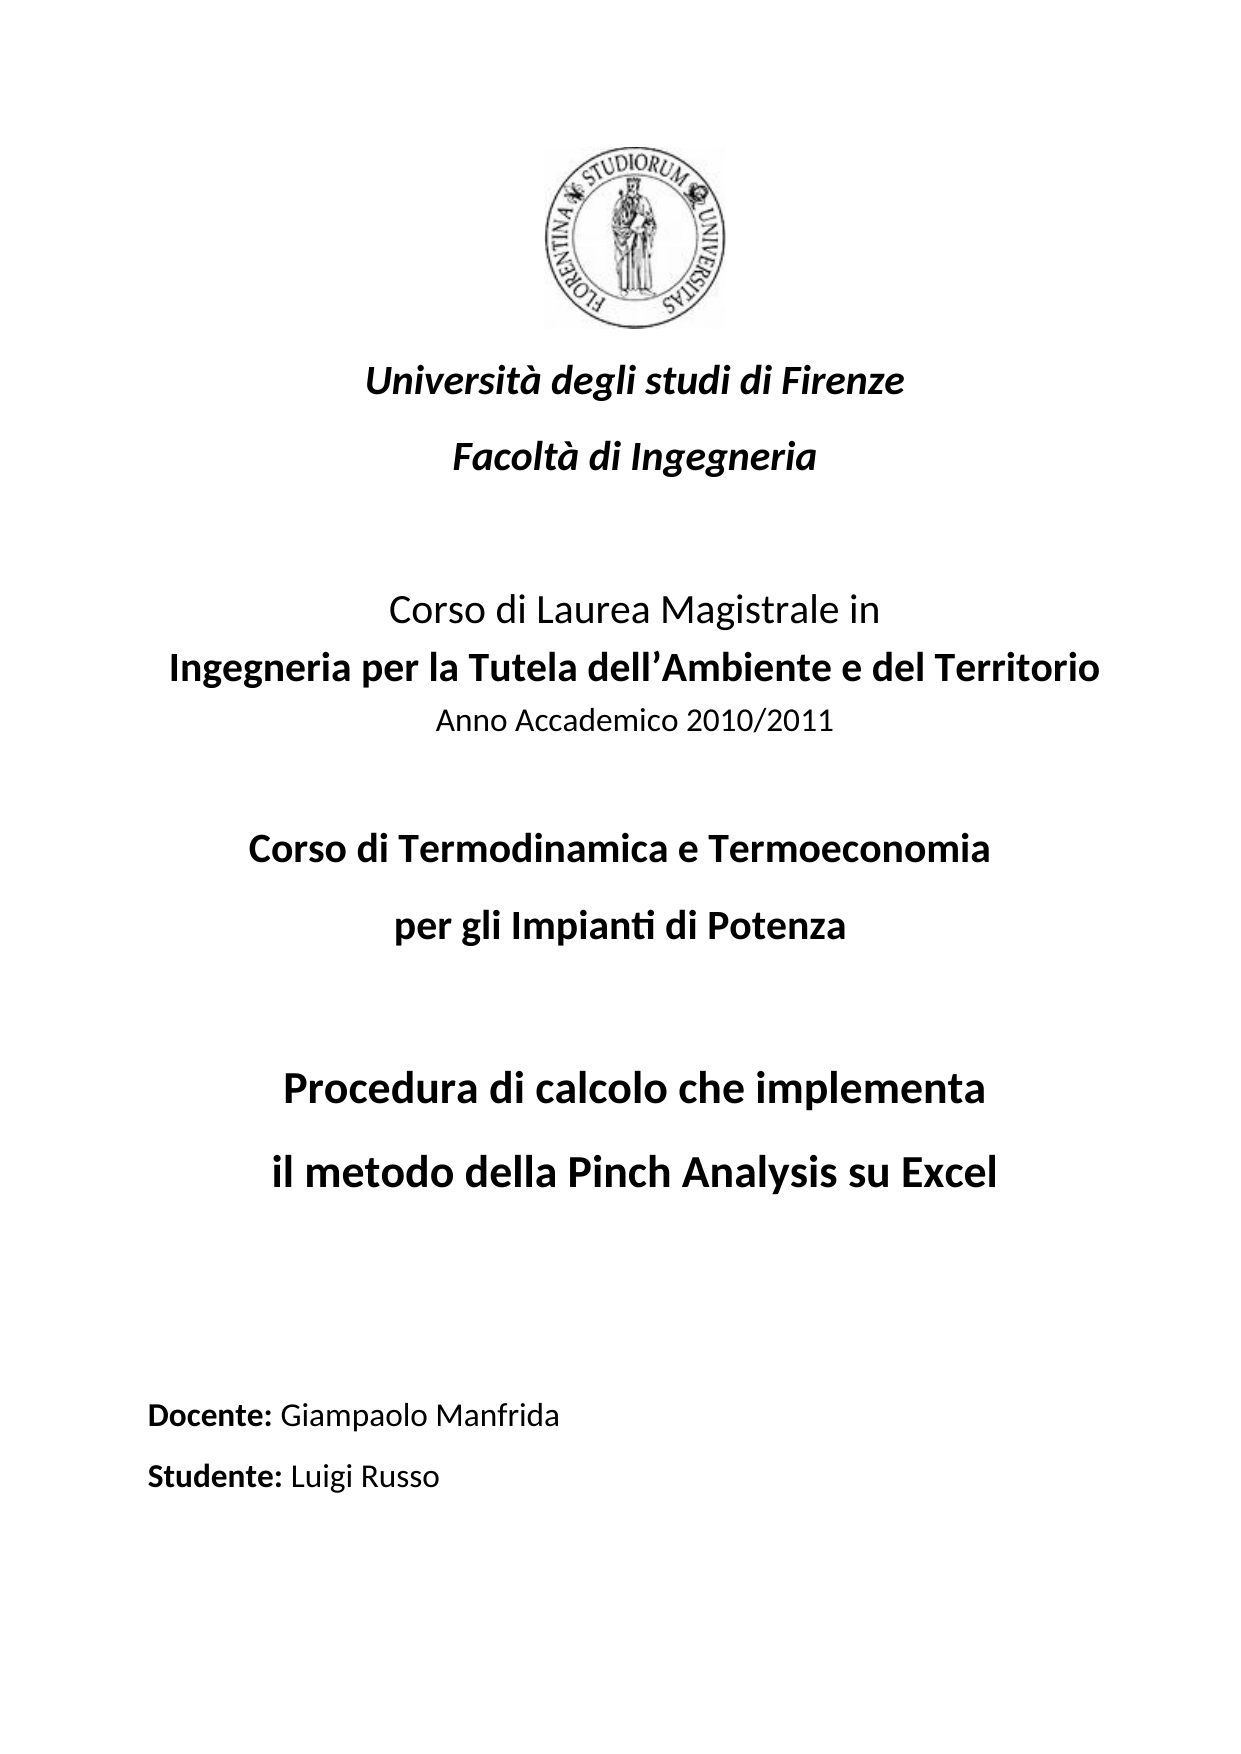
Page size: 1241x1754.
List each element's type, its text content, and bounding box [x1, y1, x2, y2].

text Università degli studi di Firenze [148, 354, 1122, 405]
text Ingegneria per la Tutela dell’Ambiente e del Territorio [148, 641, 1122, 692]
text Corso di Laurea Magistrale in [148, 583, 1122, 633]
text Docente: Giampaolo Manfrida [148, 1394, 1122, 1435]
text Anno Accademico 2010/2011 [148, 699, 1122, 740]
picture [544, 147, 726, 329]
text per gli Impianti di Potenza [118, 899, 1122, 949]
text il metodo della Pinch Analysis su Excel [148, 1143, 1122, 1199]
text Facoltà di Ingegneria [148, 430, 1122, 481]
text Procedura di calcolo che implementa [148, 1059, 1122, 1115]
text Corso di Termodinamica e Termoeconomia [118, 822, 1122, 873]
text Studente: Luigi Russo [148, 1456, 1122, 1496]
